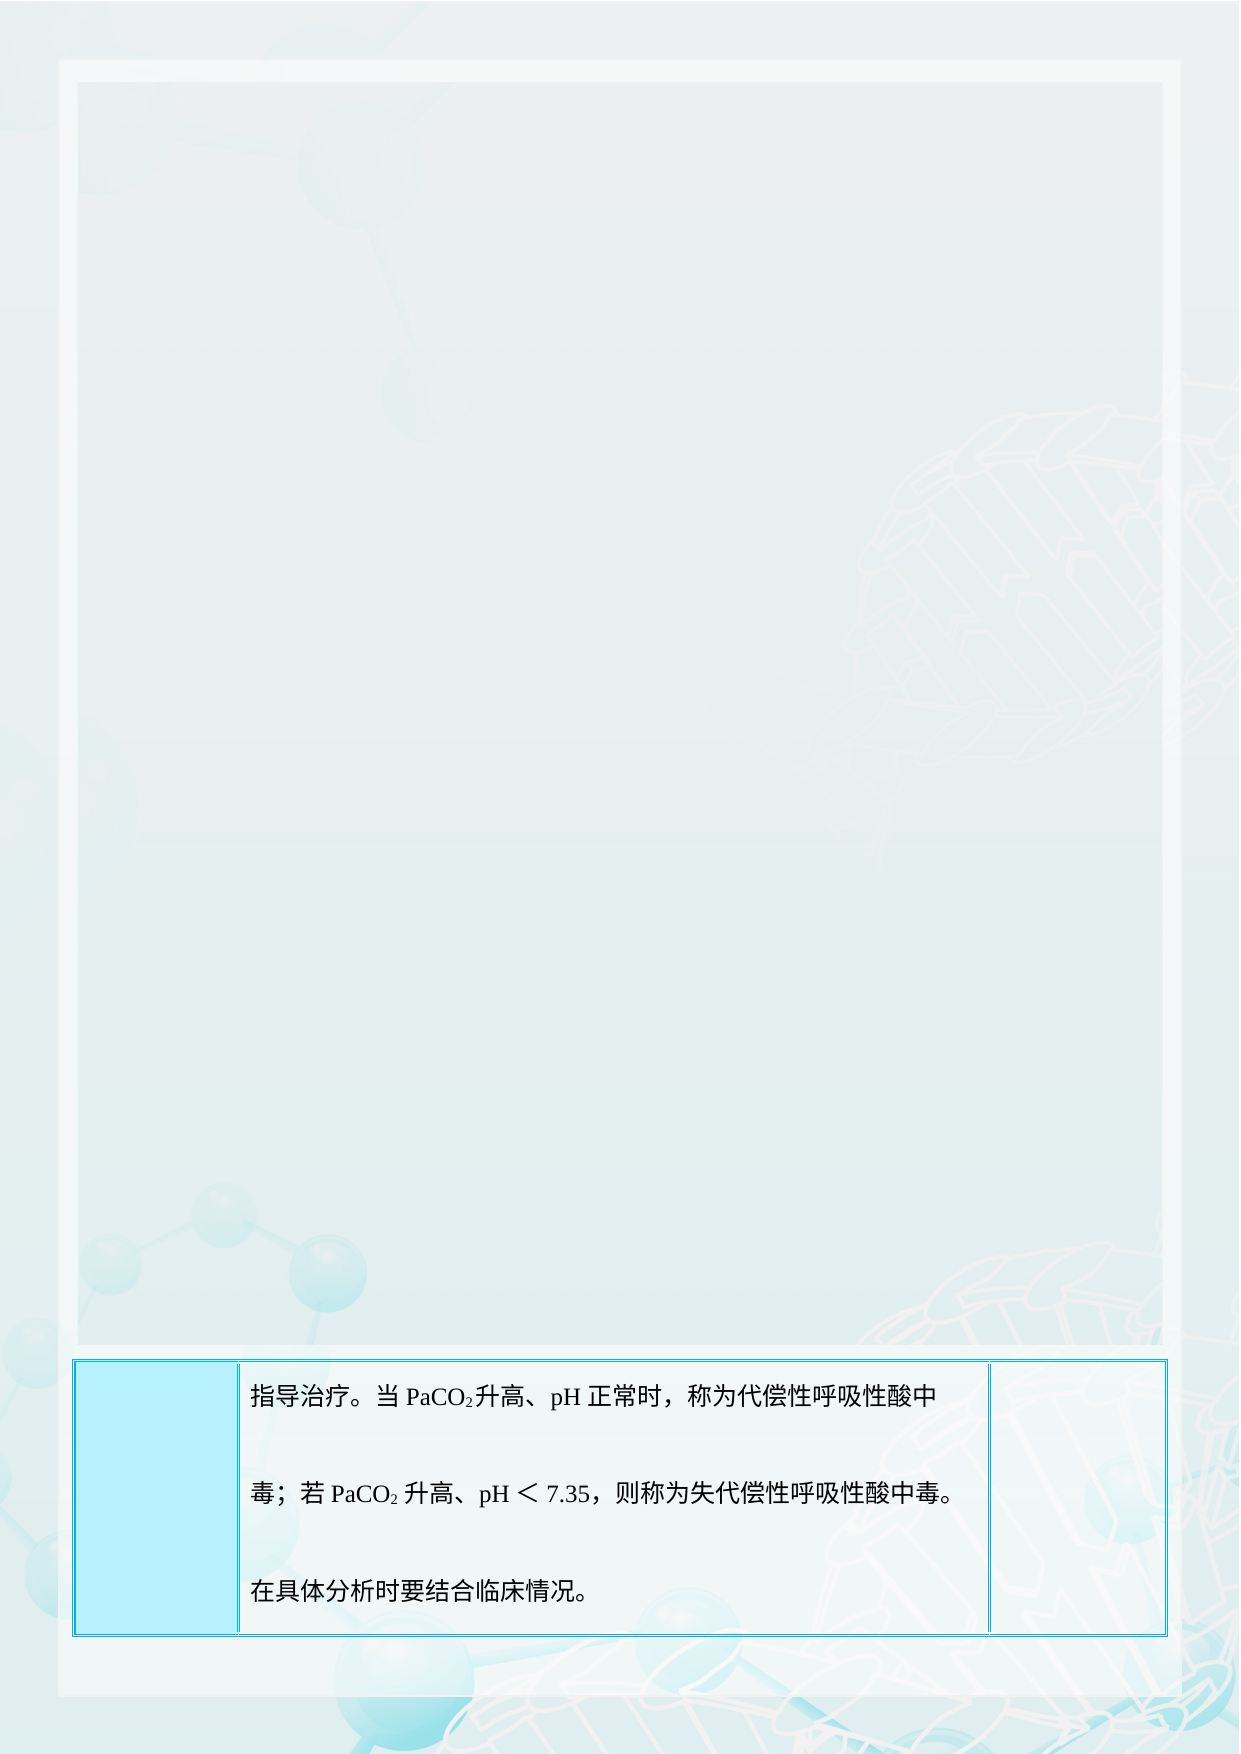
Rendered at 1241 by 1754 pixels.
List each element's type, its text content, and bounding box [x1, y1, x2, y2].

picture [0, 1, 1240, 1754]
table_cell 通过教师讲解，了解十三种常见症状的基本理论知识。 [990, 1362, 1165, 1634]
table_cell 知识讲解 （40min） [76, 1360, 239, 1634]
